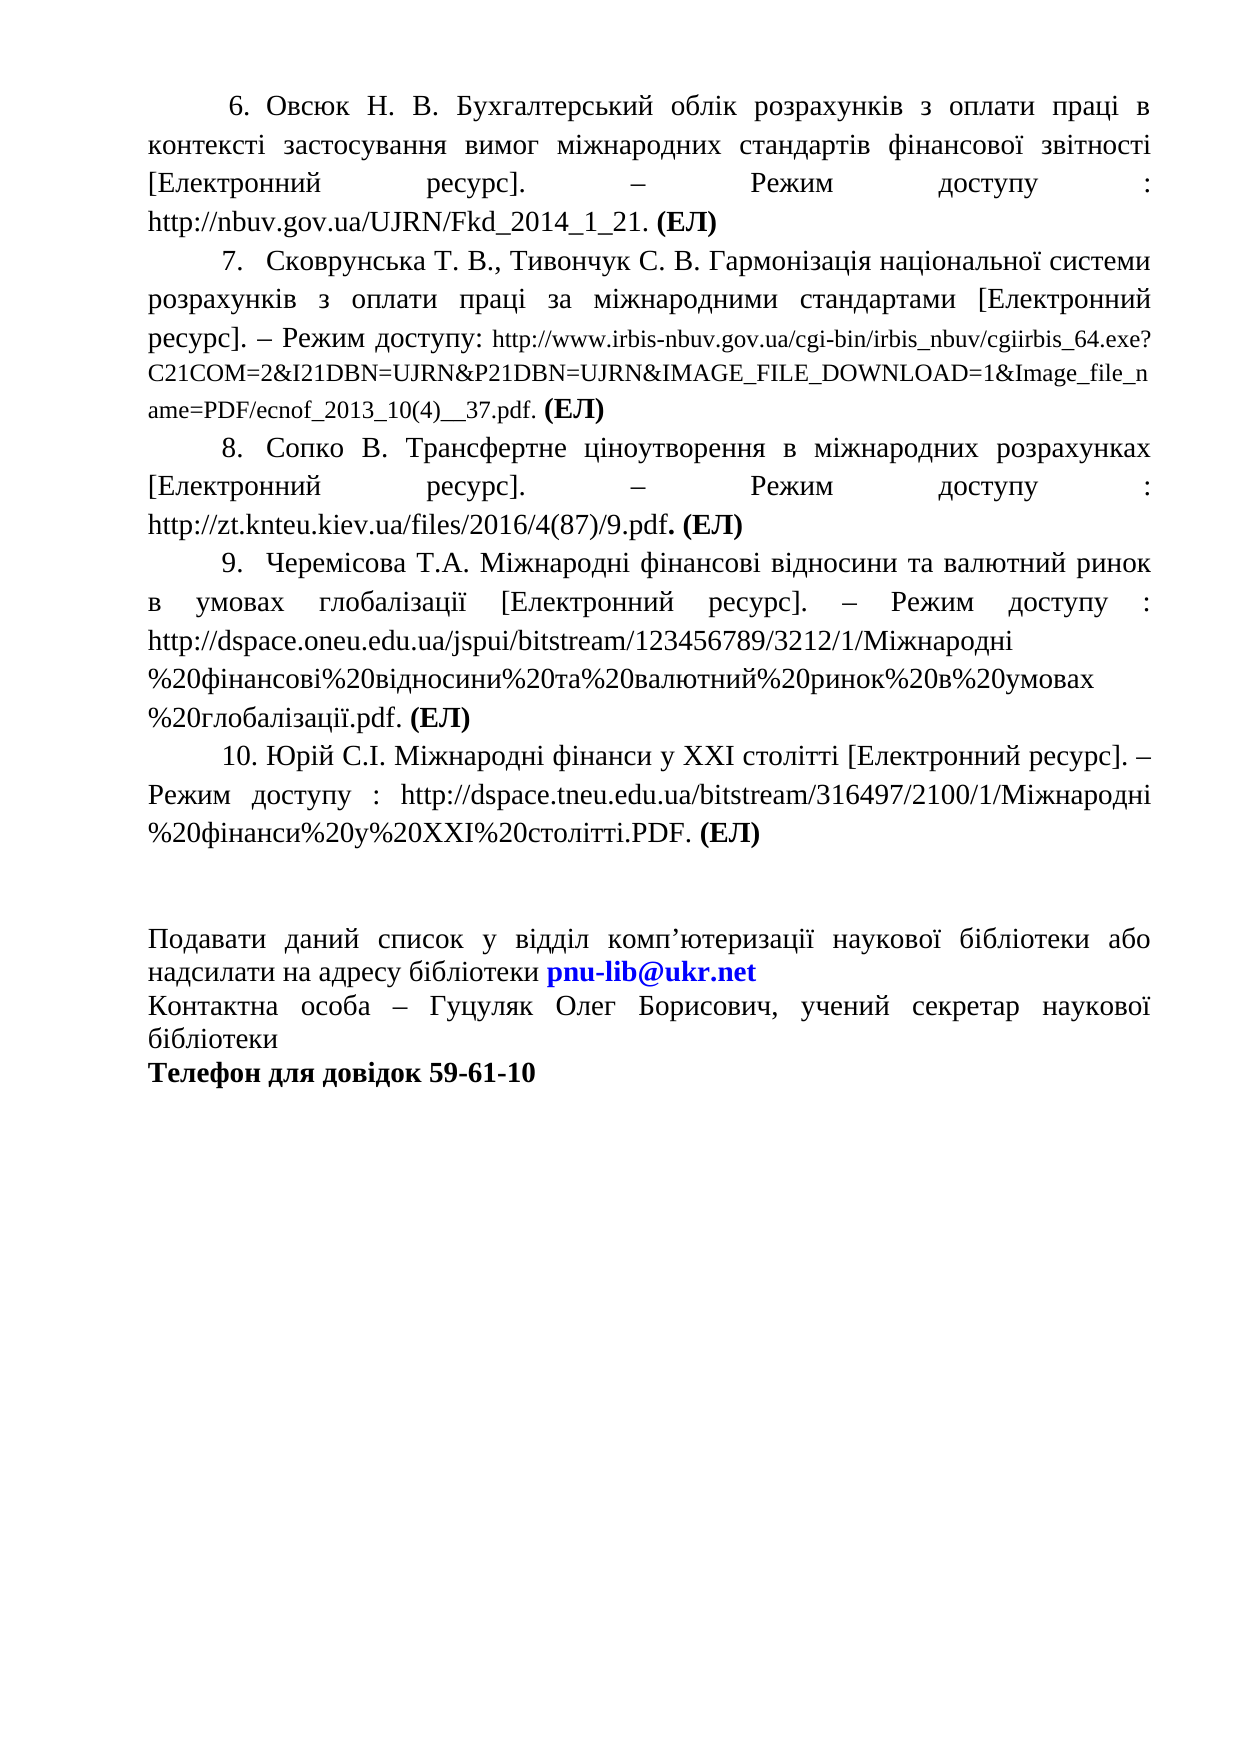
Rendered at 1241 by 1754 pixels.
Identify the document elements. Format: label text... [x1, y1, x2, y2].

text Телефон для довідок 59-61-10 [148, 1055, 1152, 1089]
list Черемісова Т.А. Міжнародні фінансові відносини та валютний ринок в умовах глобалізації [Електронний ресурс]. – Режим доступу : http://dspace.oneu.edu.ua/jspui/bitstream/123456789/3212/1/Міжнародні%20фінансові%20відносини%20та%20валютний%20ринок%20в%20умовах%20глобалізації.pdf. (ЕЛ) [148, 546, 1152, 733]
text Подавати даний список у відділ комп’ютеризації наукової бібліотеки або надсилати на адресу бібліотеки pnu-lib@ukr.net [148, 921, 1152, 988]
text Контактна особа – Гуцуляк Олег Борисович, учений секретар наукової бібліотеки [148, 988, 1152, 1055]
list Юрій С.І. Міжнародні фінанси у ХХI столітті [Електронний ресурс]. – Режим доступу : http://dspace.tneu.edu.ua/bitstream/316497/2100/1/Міжнародні%20фінанси%20у%20ХХІ%20столітті.PDF. (ЕЛ) [148, 738, 1152, 849]
list Сковрунська Т. В., Тивончук С. В. Гармонізація національної системи розрахунків з оплати праці за міжнародними стандартами [Електронний ресурс]. – Режим доступу: http://www.irbis-nbuv.gov.ua/cgi-bin/irbis_nbuv/cgiirbis_64.exe?C21COM=2&I21DBN=UJRN&P21DBN=UJRN&IMAGE_FILE_DOWNLOAD=1&Image_file_name=PDF/ecnof_2013_10(4)__37.pdf. (ЕЛ) [148, 243, 1152, 425]
list Сопко В. Трансфертне ціноутворення в міжнародних розрахунках [Електронний ресурс]. – Режим доступу : http://zt.knteu.kiev.ua/files/2016/4(87)/9.pdf. (ЕЛ) [148, 430, 1152, 541]
list Овсюк Н. В. Бухгалтерський облік розрахунків з оплати праці в контексті застосування вимог міжнародних стандартів фінансової звітності [Електронний ресурс]. – Режим доступу : http://nbuv.gov.ua/UJRN/Fkd_2014_1_21. (ЕЛ) [148, 88, 1152, 238]
